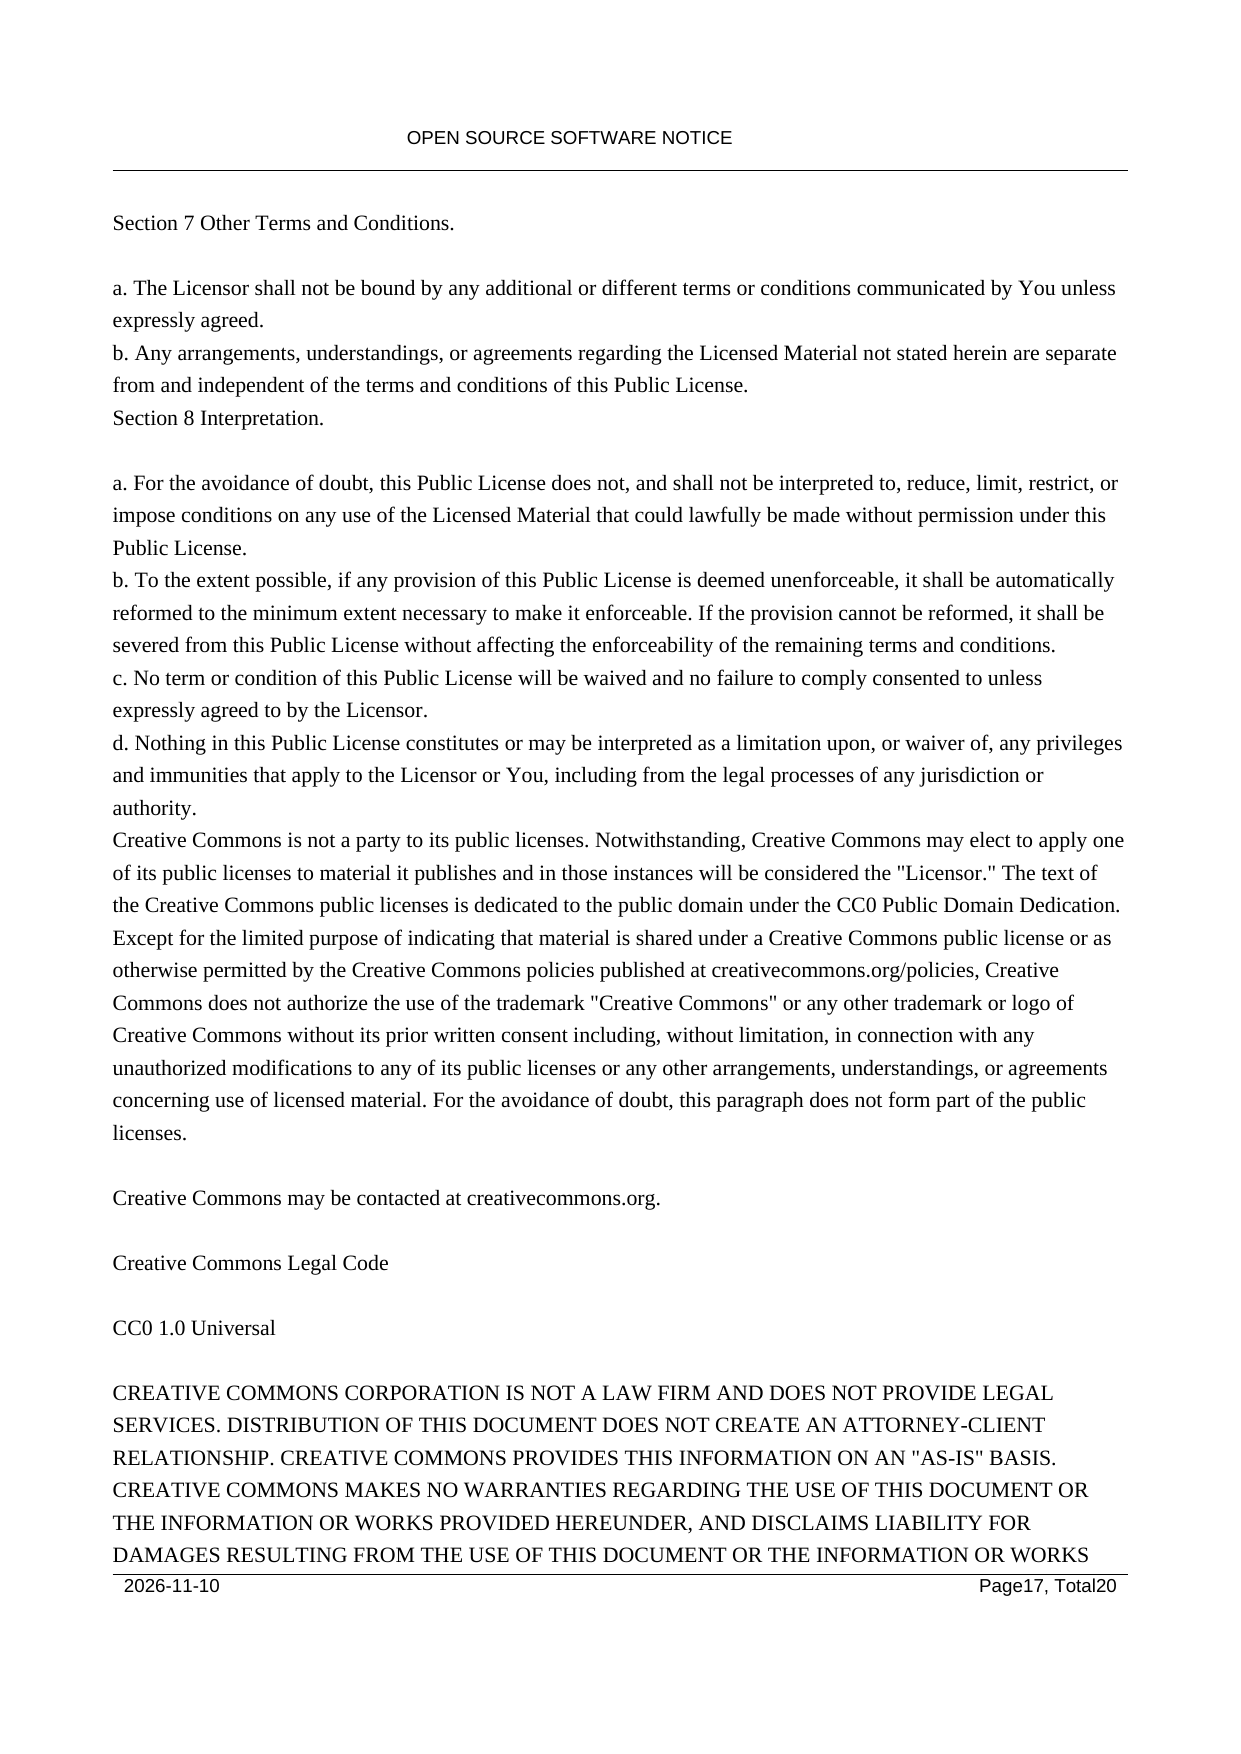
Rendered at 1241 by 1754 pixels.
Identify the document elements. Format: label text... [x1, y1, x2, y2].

text a. The Licensor shall not be bound by any additional or different terms or conditions communicated by You unless expressly agreed. [112, 271, 1128, 336]
text b. Any arrangements, understandings, or agreements regarding the Licensed Material not stated herein are separate from and independent of the terms and conditions of this Public License. [112, 336, 1128, 401]
text b. To the extent possible, if any provision of this Public License is deemed unenforceable, it shall be automatically reformed to the minimum extent necessary to make it enforceable. If the provision cannot be reformed, it shall be severed from this Public License without affecting the enforceability of the remaining terms and conditions. [112, 564, 1128, 661]
text Section 8 Interpretation. [112, 401, 1128, 434]
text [112, 1376, 1128, 1571]
text Creative Commons Legal Code [112, 1246, 1128, 1279]
text Section 7 Other Terms and Conditions. [112, 206, 1128, 239]
text c. No term or condition of this Public License will be waived and no failure to comply consented to unless expressly agreed to by the Licensor. [112, 661, 1128, 726]
text CC0 1.0 Universal [112, 1311, 1128, 1344]
text Creative Commons may be contacted at creativecommons.org. [112, 1181, 1128, 1214]
text d. Nothing in this Public License constitutes or may be interpreted as a limitation upon, or waiver of, any privileges and immunities that apply to the Licensor or You, including from the legal processes of any jurisdiction or authority. [112, 726, 1128, 824]
text Creative Commons is not a party to its public licenses. Notwithstanding, Creative Commons may elect to apply one of its public licenses to material it publishes and in those instances will be considered the "Licensor." The text of the Creative Commons public licenses is dedicated to the public domain under the CC0 Public Domain Dedication. Except for the limited purpose of indicating that material is shared under a Creative Commons public license or as otherwise permitted by the Creative Commons policies published at creativecommons.org/policies, Creative Commons does not authorize the use of the trademark "Creative Commons" or any other trademark or logo of Creative Commons without its prior written consent including, without limitation, in connection with any unauthorized modifications to any of its public licenses or any other arrangements, understandings, or agreements concerning use of licensed material. For the avoidance of doubt, this paragraph does not form part of the public licenses. [112, 824, 1128, 1149]
text a. For the avoidance of doubt, this Public License does not, and shall not be interpreted to, reduce, limit, restrict, or impose conditions on any use of the Licensed Material that could lawfully be made without permission under this Public License. [112, 466, 1128, 564]
